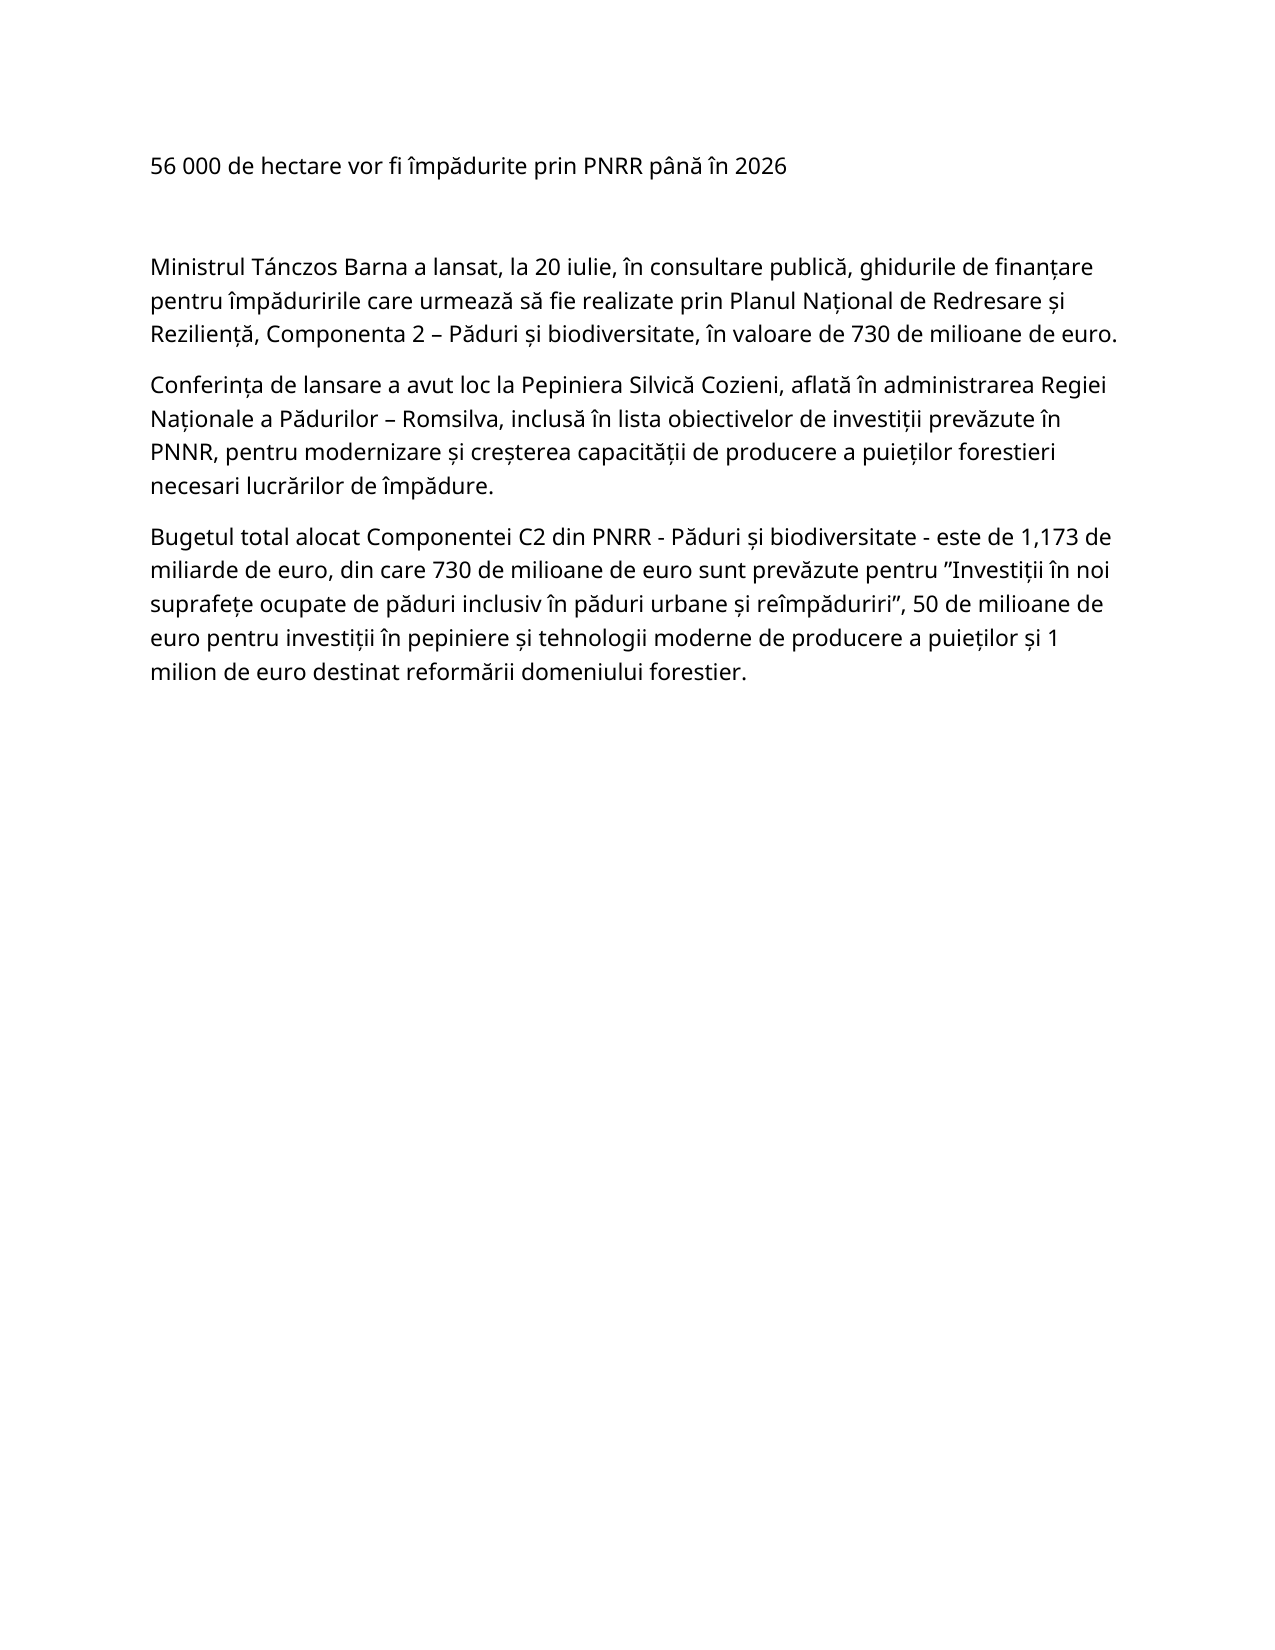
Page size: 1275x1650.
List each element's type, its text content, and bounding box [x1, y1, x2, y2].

text Ministrul Tánczos Barna a lansat, la 20 iulie, în consultare publică, ghidurile de finanțare pentru împăduririle care urmează să fie realizate prin Planul Național de Redresare și Reziliență, Componenta 2 – Păduri și biodiversitate, în valoare de 730 de milioane de euro. [150, 251, 1125, 349]
text Conferința de lansare a avut loc la Pepiniera Silvică Cozieni, aflată în administrarea Regiei Naționale a Pădurilor – Romsilva, inclusă în lista obiectivelor de investiții prevăzute în PNNR, pentru modernizare și creșterea capacității de producere a puieților forestieri necesari lucrărilor de împădure. [150, 369, 1125, 501]
text Bugetul total alocat Componentei C2 din PNRR - Păduri și biodiversitate - este de 1,173 de miliarde de euro, din care 730 de milioane de euro sunt prevăzute pentru ”Investiții în noi suprafețe ocupate de păduri inclusiv în păduri urbane și reîmpăduriri”, 50 de milioane de euro pentru investiții în pepiniere și tehnologii moderne de producere a puieților și 1 milion de euro destinat reformării domeniului forestier. [150, 520, 1125, 687]
text 56 000 de hectare vor fi împădurite prin PNRR până în 2026 [150, 150, 1125, 181]
